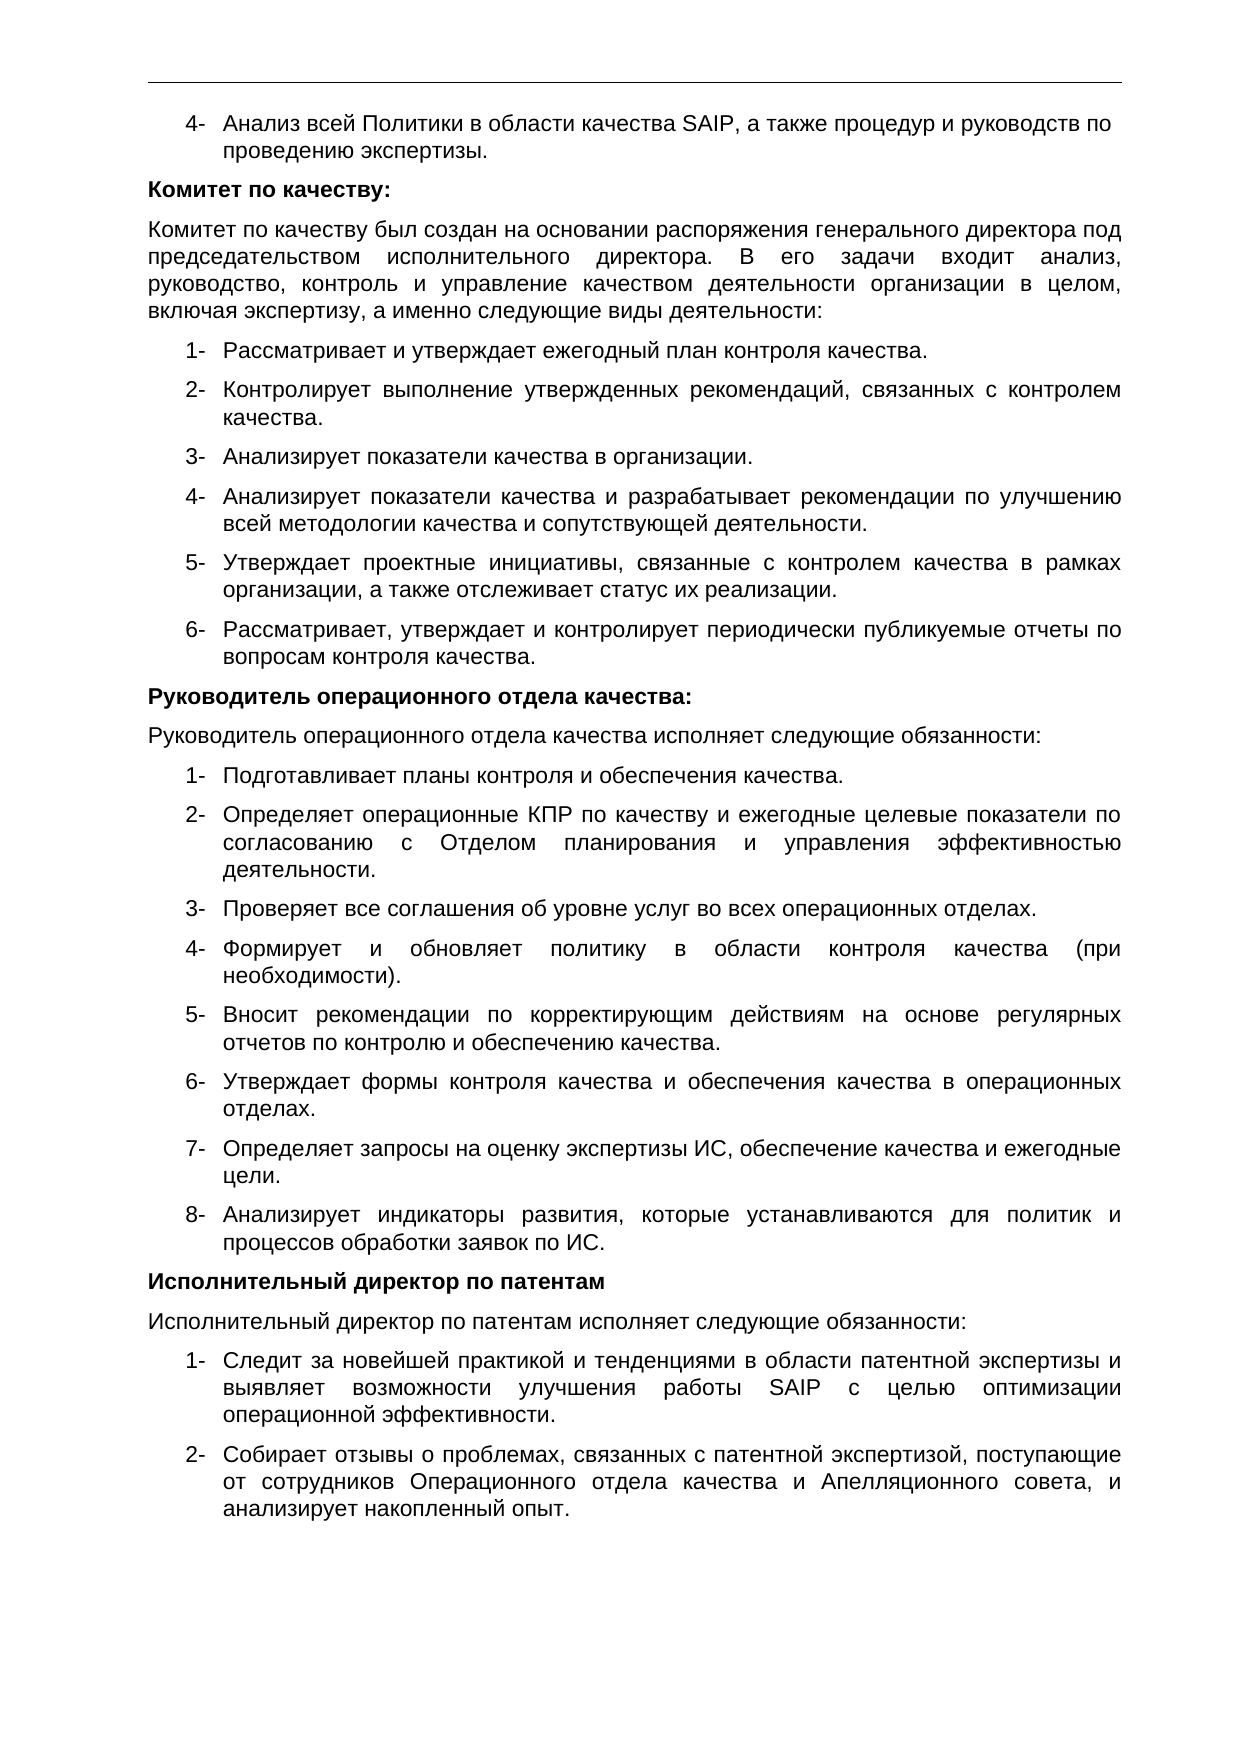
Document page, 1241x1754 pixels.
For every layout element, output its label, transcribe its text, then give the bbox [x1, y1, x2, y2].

list Собирает отзывы о проблемах, связанных с патентной экспертизой, поступающие от сотрудников Операционного отдела качества и Апелляционного совета, и анализирует накопленный опыт. [185, 1440, 1122, 1521]
list Определяет операционные КПР по качеству и ежегодные целевые показатели по согласованию с Отделом планирования и управления эффективностью деятельности. [185, 801, 1122, 882]
text Исполнительный директор по патентам исполняет следующие обязанности: [148, 1307, 1122, 1334]
list Рассматривает и утверждает ежегодный план контроля качества. [185, 336, 1122, 363]
list Анализ всей Политики в области качества SAIP, а также процедур и руководств по проведению экспертизы. [185, 109, 1122, 163]
list Рассматривает, утверждает и контролирует периодически публикуемые отчеты по вопросам контроля качества. [185, 615, 1122, 669]
list Определяет запросы на оценку экспертизы ИС, обеспечение качества и ежегодные цели. [185, 1134, 1122, 1188]
text Руководитель операционного отдела качества: [148, 682, 1122, 709]
text Исполнительный директор по патентам [148, 1267, 1122, 1294]
list Проверяет все соглашения об уровне услуг во всех операционных отделах. [185, 894, 1122, 921]
list Анализирует индикаторы развития, которые устанавливаются для политик и процессов обработки заявок по ИС. [185, 1201, 1122, 1255]
text Комитет по качеству: [148, 176, 1122, 203]
list Анализирует показатели качества в организации. [185, 442, 1122, 469]
text Комитет по качеству был создан на основании распоряжения генерального директора под председательством исполнительного директора. В его задачи входит анализ, руководство, контроль и управление качеством деятельности организации в целом, включая экспертизу, а именно следующие виды деятельности: [148, 215, 1122, 323]
list Следит за новейшей практикой и тенденциями в области патентной экспертизы и выявляет возможности улучшения работы SAIP с целью оптимизации операционной эффективности. [185, 1346, 1122, 1428]
list Подготавливает планы контроля и обеспечения качества. [185, 761, 1122, 788]
list Вносит рекомендации по корректирующим действиям на основе регулярных отчетов по контролю и обеспечению качества. [185, 1001, 1122, 1055]
list Утверждает проектные инициативы, связанные с контролем качества в рамках организации, а также отслеживает статус их реализации. [185, 548, 1122, 603]
text Руководитель операционного отдела качества исполняет следующие обязанности: [148, 721, 1122, 748]
list Утверждает формы контроля качества и обеспечения качества в операционных отделах. [185, 1067, 1122, 1121]
list Анализирует показатели качества и разрабатывает рекомендации по улучшению всей методологии качества и сопутствующей деятельности. [185, 482, 1122, 536]
list Формирует и обновляет политику в области контроля качества (при необходимости). [185, 934, 1122, 988]
list Контролирует выполнение утвержденных рекомендаций, связанных с контролем качества. [185, 376, 1122, 430]
